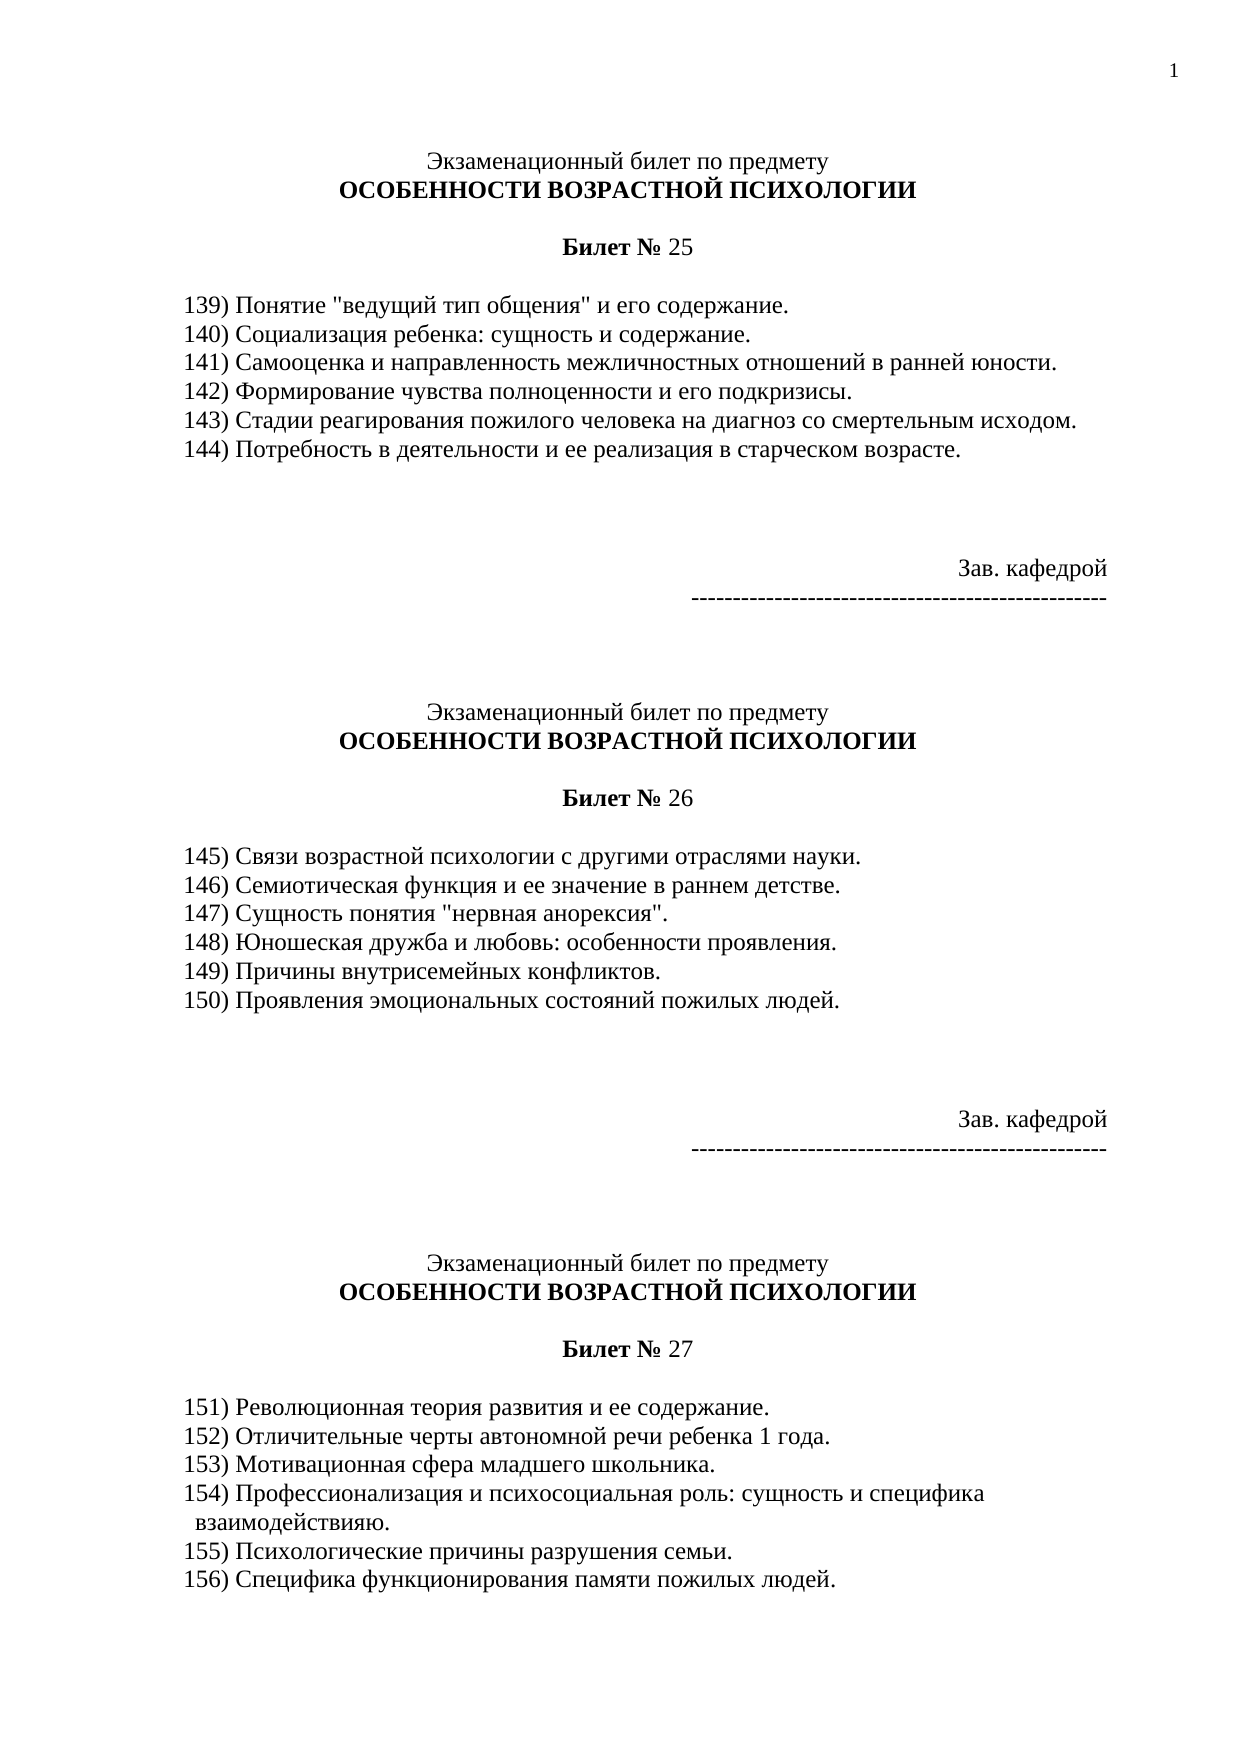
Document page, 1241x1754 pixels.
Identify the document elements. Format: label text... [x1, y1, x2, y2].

text Экзаменационный билет по предмету [148, 697, 1107, 726]
text Билет № 27 [148, 1334, 1107, 1363]
list Потребность в деятельности и ее реализация в старческом возрасте. [183, 434, 1107, 462]
list Психологические причины разрушения семьи. [183, 1536, 1107, 1564]
list Профессионализация и психосоциальная роль: сущность и специфика взаимодействияю. [183, 1478, 1107, 1536]
list Сущность понятия "нервная анорексия". [183, 898, 1107, 927]
list Отличительные черты автономной речи ребенка 1 года. [183, 1421, 1107, 1449]
text Билет № 25 [148, 232, 1107, 261]
text Экзаменационный билет по предмету [148, 1248, 1107, 1277]
text ОСОБЕННОСТИ ВОЗРАСТНОЙ ПСИХОЛОГИИ [148, 1277, 1107, 1306]
list Причины внутрисемейных конфликтов. [183, 956, 1107, 985]
list Связи возрастной психологии с другими отраслями науки. [183, 841, 1107, 870]
text ОСОБЕННОСТИ ВОЗРАСТНОЙ ПСИХОЛОГИИ [148, 726, 1107, 755]
list Стадии реагирования пожилого человека на диагноз со смертельным исходом. [183, 405, 1107, 434]
text -------------------------------------------------- [148, 582, 1107, 611]
text Зав. кафедрой [148, 1104, 1107, 1133]
list Понятие "ведущий тип общения" и его содержание. [183, 290, 1107, 319]
list Революционная теория развития и ее содержание. [183, 1392, 1107, 1421]
list Проявления эмоциональных состояний пожилых людей. [183, 985, 1107, 1013]
text Экзаменационный билет по предмету [148, 146, 1107, 175]
list Формирование чувства полноценности и его подкризисы. [183, 376, 1107, 405]
list Юношеская дружба и любовь: особенности проявления. [183, 927, 1107, 956]
list Социализация ребенка: сущность и содержание. [183, 319, 1107, 347]
text Билет № 26 [148, 783, 1107, 812]
list Самооценка и направленность межличностных отношений в ранней юности. [183, 347, 1107, 376]
text -------------------------------------------------- [148, 1133, 1107, 1162]
list Семиотическая функция и ее значение в раннем детстве. [183, 870, 1107, 898]
text Зав. кафедрой [148, 553, 1107, 582]
list Специфика функционирования памяти пожилых людей. [183, 1564, 1107, 1593]
text ОСОБЕННОСТИ ВОЗРАСТНОЙ ПСИХОЛОГИИ [148, 175, 1107, 204]
list Мотивационная сфера младшего школьника. [183, 1449, 1107, 1478]
